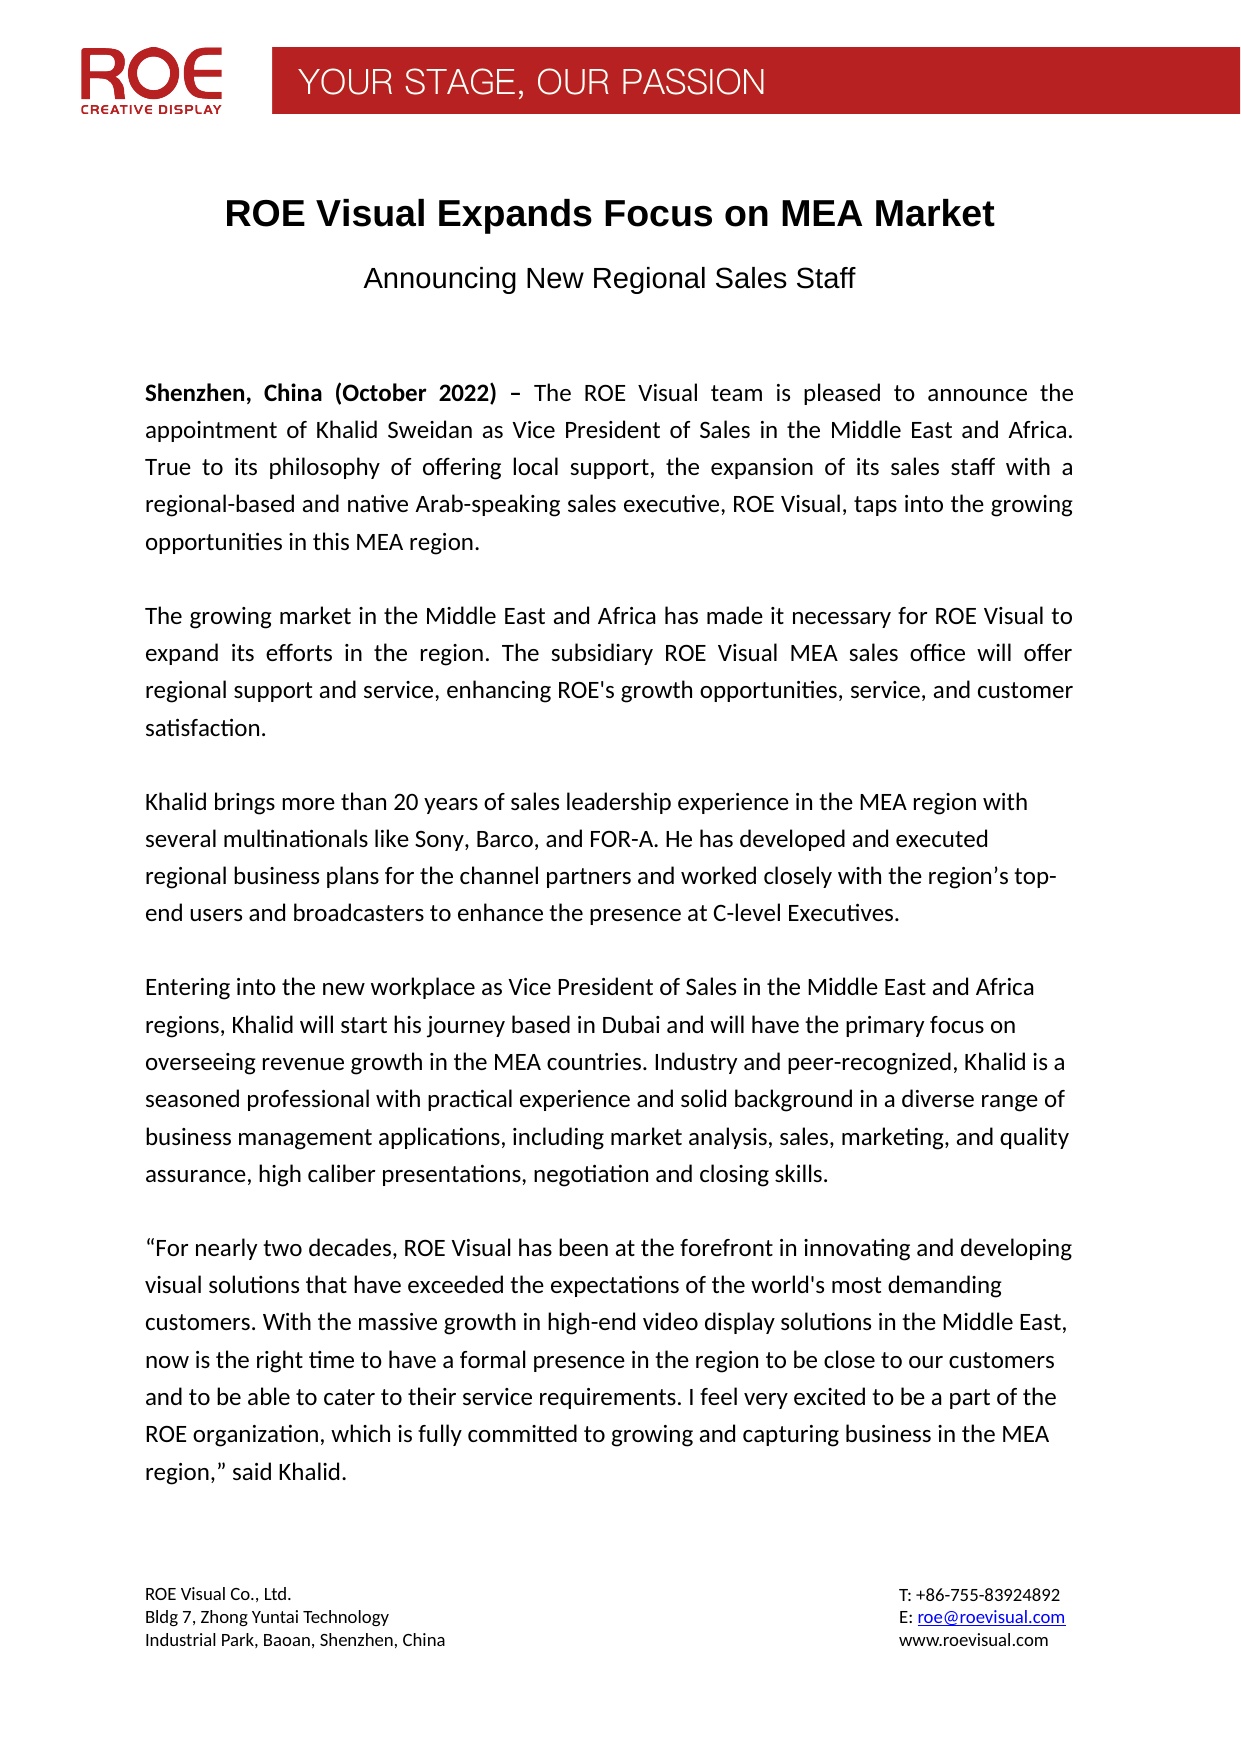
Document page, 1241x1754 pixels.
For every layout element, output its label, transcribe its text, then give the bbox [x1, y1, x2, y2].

text The growing market in the Middle East and Africa has made it necessary for ROE Visual to expand its efforts in the region. The subsidiary ROE Visual MEA sales office will offer regional support and service, enhancing ROE's growth opportunities, service, and customer satisfaction. [145, 599, 1075, 743]
text “For nearly two decades, ROE Visual has been at the forefront in innovating and developing visual solutions that have exceeded the expectations of the world's most demanding customers. With the massive growth in high-end video display solutions in the Middle East, now is the right time to have a formal presence in the region to be close to our customers and to be able to cater to their service requirements. I feel very excited to be a part of the ROE organization, which is fully committed to growing and capturing business in the MEA region,” said Khalid. [145, 1231, 1075, 1487]
text Announcing New Regional Sales Staff [145, 246, 1075, 311]
picture [81, 47, 1241, 114]
text Shenzhen, China (October 2022) – The ROE Visual team is pleased to announce the appointment of Khalid Sweidan as Vice President of Sales in the Middle East and Africa. True to its philosophy of offering local support, the expansion of its sales staff with a regional-based and native Arab-speaking sales executive, ROE Visual, taps into the growing opportunities in this MEA region. [145, 376, 1075, 557]
text Entering into the new workplace as Vice President of Sales in the Middle East and Africa regions, Khalid will start his journey based in Dubai and will have the primary focus on overseeing revenue growth in the MEA countries. Industry and peer-recognized, Khalid is a seasoned professional with practical experience and solid background in a diverse range of business management applications, including market analysis, sales, marketing, and quality assurance, high caliber presentations, negotiation and closing skills. [145, 971, 1075, 1189]
text ROE Visual Expands Focus on MEA Market [145, 181, 1075, 246]
text Khalid brings more than 20 years of sales leadership experience in the MEA region with several multinationals like Sony, Barco, and FOR-A. He has developed and executed regional business plans for the channel partners and worked closely with the region’s top-end users and broadcasters to enhance the presence at C-level Executives. [145, 785, 1075, 929]
